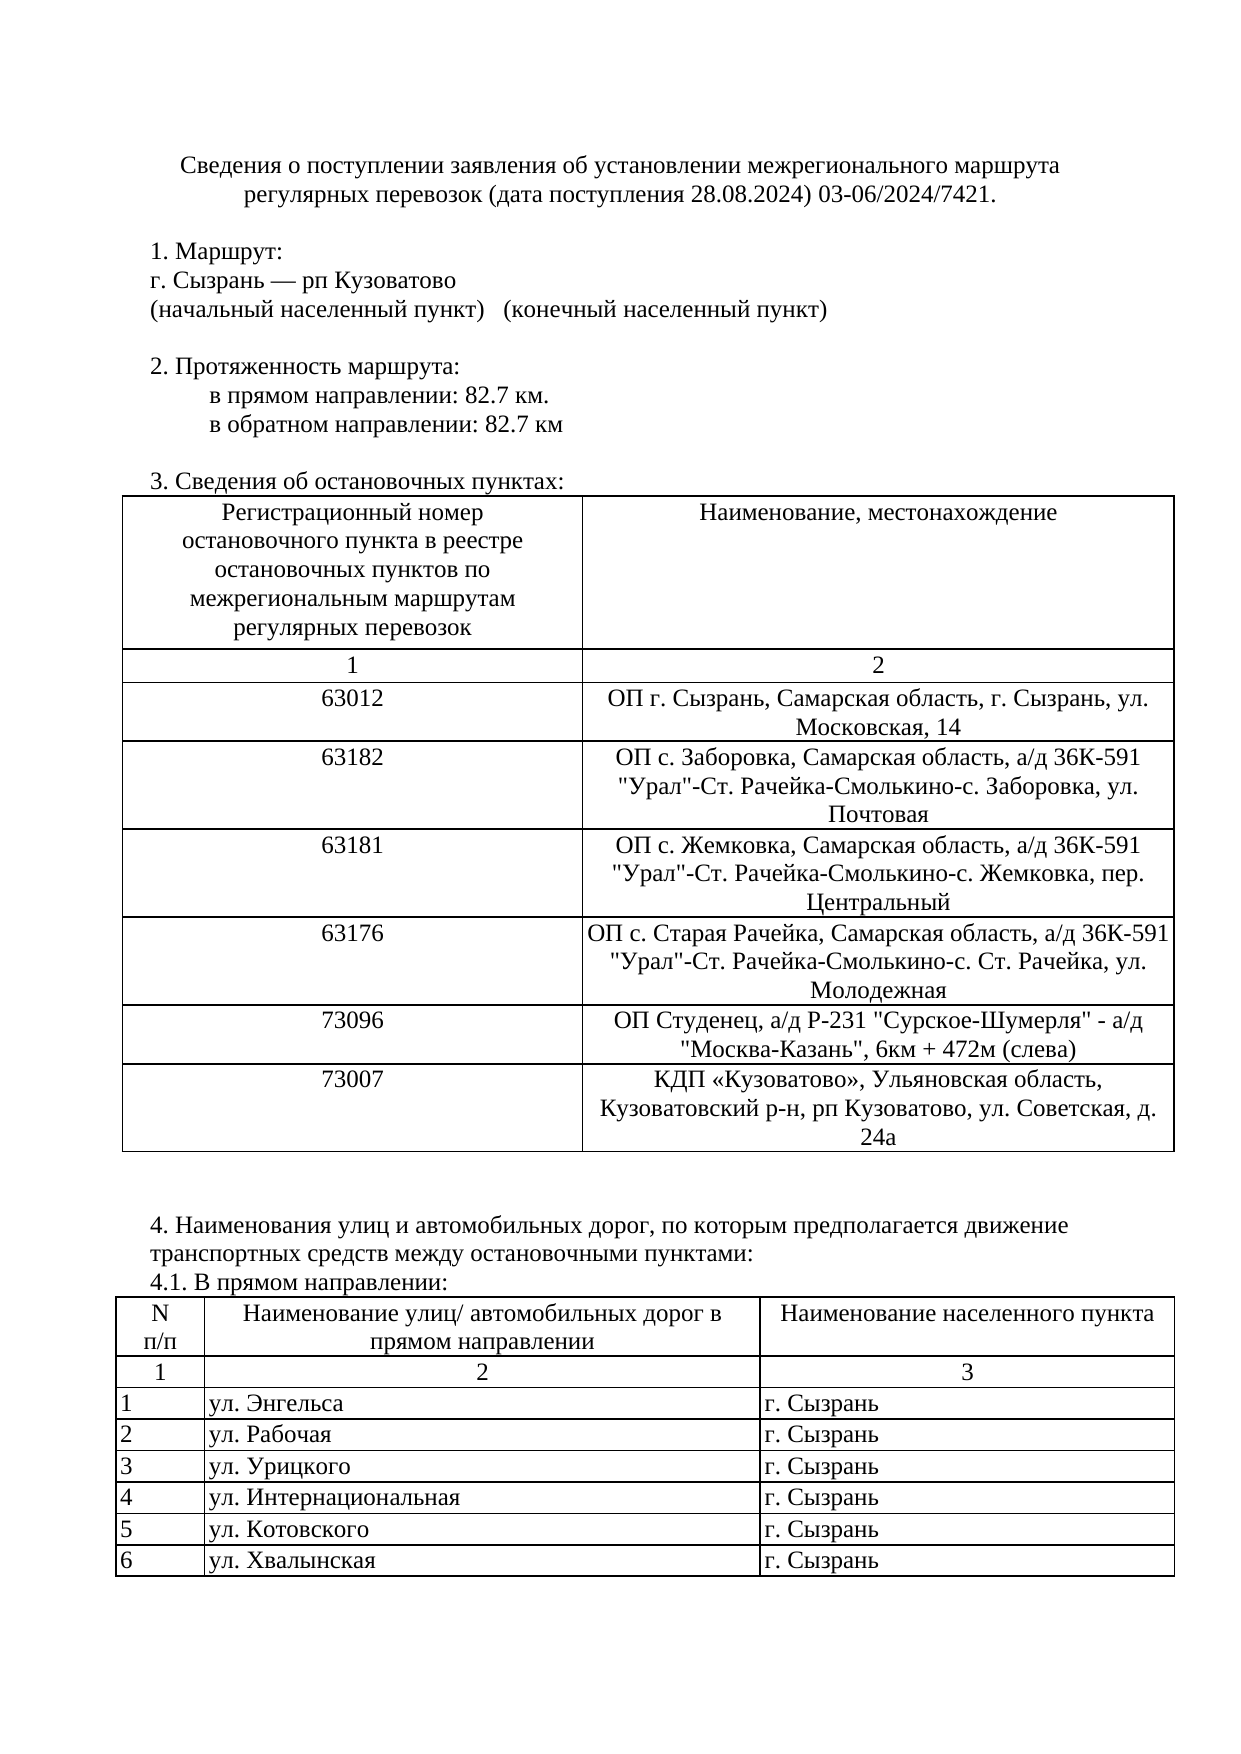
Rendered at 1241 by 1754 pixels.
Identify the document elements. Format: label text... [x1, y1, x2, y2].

text 2. Протяженность маршрута: [150, 351, 1090, 380]
table_cell 73096 [123, 1006, 582, 1063]
table_cell 63012 [123, 683, 582, 740]
table_cell ул. Урицкого [205, 1451, 759, 1481]
table_cell 5 [117, 1514, 204, 1544]
table_cell ОП с. Жемковка, Самарская область, а/д 36К-591 "Урал"-Ст. Рачейка-Смолькино-с. Жемковка, пер. Центральный [583, 830, 1173, 916]
table_cell 1 [117, 1388, 204, 1418]
text 4.1. В прямом направлении: [150, 1267, 1090, 1296]
table_cell КДП «Кузоватово», Ульяновская область, Кузоватовский р-н, рп Кузоватово, ул. Советская, д. 24а [583, 1065, 1173, 1151]
table_header N п/п [117, 1298, 204, 1355]
text г. Сызрань — рп Кузоватово [150, 265, 1090, 294]
table_cell 63176 [123, 918, 582, 1004]
table_cell 1 [117, 1357, 204, 1387]
table_cell ОП с. Старая Рачейка, Самарская область, а/д 36К-591 "Урал"-Ст. Рачейка-Смолькино-с. Ст. Рачейка, ул. Молодежная [583, 918, 1173, 1004]
table_cell 1 [123, 650, 582, 681]
table_header Наименование улиц/ автомобильных дорог в прямом направлении [205, 1298, 759, 1355]
table_cell г. Сызрань [761, 1514, 1174, 1544]
table_cell ОП г. Сызрань, Самарская область, г. Сызрань, ул. Московская, 14 [583, 683, 1173, 740]
text 1. Маршрут: [150, 236, 1090, 265]
table_cell 2 [205, 1357, 759, 1387]
table_cell г. Сызрань [761, 1451, 1174, 1481]
text в прямом направлении: 82.7 км. [150, 380, 1090, 409]
table_cell ОП Студенец, а/д Р-231 "Сурское-Шумерля" - а/д "Москва-Казань", 6км + 472м (слева) [583, 1006, 1173, 1063]
table_cell ул. Интернациональная [205, 1483, 759, 1512]
table_cell 3 [117, 1451, 204, 1481]
table_header Наименование, местонахождение [583, 497, 1173, 648]
table_cell ул. Рабочая [205, 1420, 759, 1449]
table_cell 63181 [123, 830, 582, 916]
table_cell г. Сызрань [761, 1388, 1174, 1418]
table_cell 4 [117, 1483, 204, 1512]
text 4. Наименования улиц и автомобильных дорог, по которым предполагается движение транспортных средств между остановочными пунктами: [150, 1210, 1090, 1267]
table_cell 63182 [123, 742, 582, 828]
text 3. Сведения об остановочных пунктах: [150, 466, 1090, 495]
table_cell 6 [117, 1546, 204, 1575]
table_cell г. Сызрань [761, 1546, 1174, 1575]
table_cell 3 [761, 1357, 1174, 1387]
table_header Наименование населенного пункта [761, 1298, 1174, 1355]
text в обратном направлении: 82.7 км [150, 409, 1090, 437]
table_cell ул. Энгельса [205, 1388, 759, 1418]
table_cell 2 [117, 1420, 204, 1449]
table_cell ул. Хвалынская [205, 1546, 759, 1575]
table_cell ул. Котовского [205, 1514, 759, 1544]
table_header Регистрационный номер остановочного пункта в реестре остановочных пунктов по межрегиональным маршрутам регулярных перевозок [123, 497, 582, 648]
text (начальный населенный пункт) (конечный населенный пункт) [150, 294, 1090, 322]
table_cell 2 [583, 650, 1173, 681]
text Сведения о поступлении заявления об установлении межрегионального маршрута регулярных перевозок (дата поступления 28.08.2024) 03-06/2024/7421. [150, 150, 1090, 207]
table_cell ОП с. Заборовка, Самарская область, а/д 36К-591 "Урал"-Ст. Рачейка-Смолькино-с. Заборовка, ул. Почтовая [583, 742, 1173, 828]
table_cell 73007 [123, 1065, 582, 1151]
table_cell г. Сызрань [761, 1420, 1174, 1449]
table_cell г. Сызрань [761, 1483, 1174, 1512]
